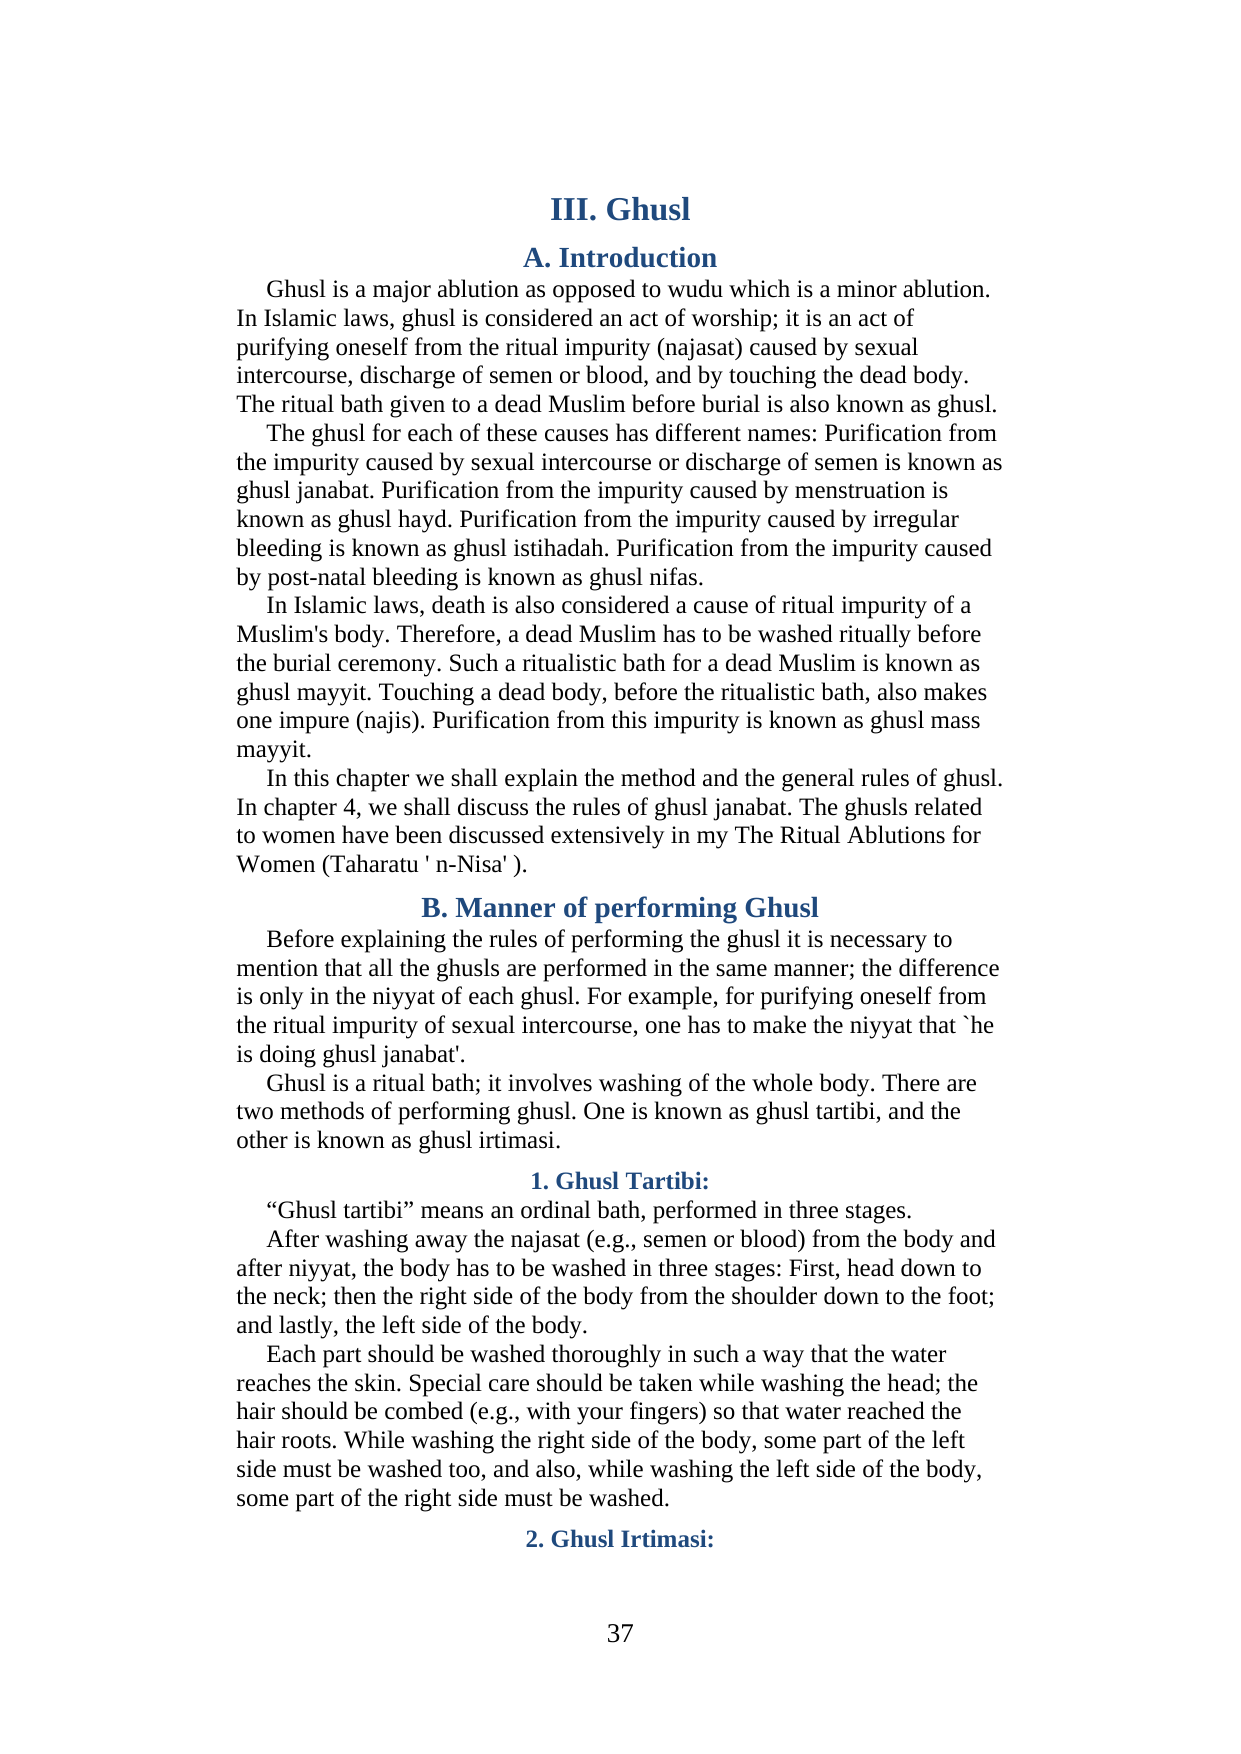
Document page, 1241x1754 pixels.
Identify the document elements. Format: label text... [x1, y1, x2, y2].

text Ghusl is a ritual bath; it involves washing of the whole body. There are two methods of performing ghusl. One is known as ghusl tartibi, and the other is known as ghusl irtimasi. [236, 1068, 1004, 1154]
text In Islamic laws, death is also considered a cause of ritual impurity of a Muslim's body. Therefore, a dead Muslim has to be washed ritually before the burial ceremony. Such a ritualistic bath for a dead Muslim is known as ghusl mayyit. Touching a dead body, before the ritualistic bath, also makes one impure (najis). Purifica­tion from this impurity is known as ghusl mass mayyit. [236, 590, 1004, 763]
subtitle B. Manner of performing Ghusl [236, 890, 1004, 924]
subtitle A. Introduction [236, 241, 1004, 274]
subtitle 2. Ghusl Irtimasi: [236, 1524, 1004, 1553]
text “Ghusl tartibi” means an ordinal bath, performed in three stages. [236, 1195, 1004, 1224]
text The ghusl for each of these causes has different names: Purification from the impurity caused by sexual intercourse or discharge of semen is known as ghusl janabat. Purification from the impurity caused by menstruation is known as ghusl hayd. Purification from the impurity caused by irregular bleeding is known as ghusl istihadah. Purification from the impurity caused by post-natal bleeding is known as ghusl nifas. [236, 418, 1004, 590]
text Ghusl is a major ablution as opposed to wudu which is a minor ablution. In Islamic laws, ghusl is considered an act of worship; it is an act of purifying oneself from the ritual impurity (najasat) caused by sexual intercourse, discharge of semen or blood, and by touching the dead body. The ritual bath given to a dead Muslim before burial is also known as ghusl. [236, 274, 1004, 418]
subtitle III. Ghusl [236, 190, 1004, 228]
subtitle 1. Ghusl Tartibi: [236, 1166, 1004, 1195]
text After washing away the najasat (e.g., semen or blood) from the body and after niyyat, the body has to be washed in three stages: First, head down to the neck; then the right side of the body from the shoulder down to the foot; and lastly, the left side of the body. [236, 1224, 1004, 1339]
text In this chapter we shall explain the method and the general rules of ghusl. In chapter 4, we shall discuss the rules of ghusl janabat. The ghusls related to women have been discussed extensively in my The Ritual Ablutions for Women (Taharatu ' n-Nisa' ). [236, 763, 1004, 878]
text Before explaining the rules of performing the ghusl it is necessary to mention that all the ghusls are performed in the same manner; the difference is only in the niyyat of each ghusl. For example, for purifying oneself from the ritual impurity of sexual intercourse, one has to make the niyyat that `he is doing ghusl janabat'. [236, 924, 1004, 1068]
text Each part should be washed thoroughly in such a way that the water reaches the skin. Special care should be taken while washing the head; the hair should be combed (e.g., with your fingers) so that water reached the hair roots. While washing the right side of the body, some part of the left side must be washed too, and also, while washing the left side of the body, some part of the right side must be washed. [236, 1339, 1004, 1511]
